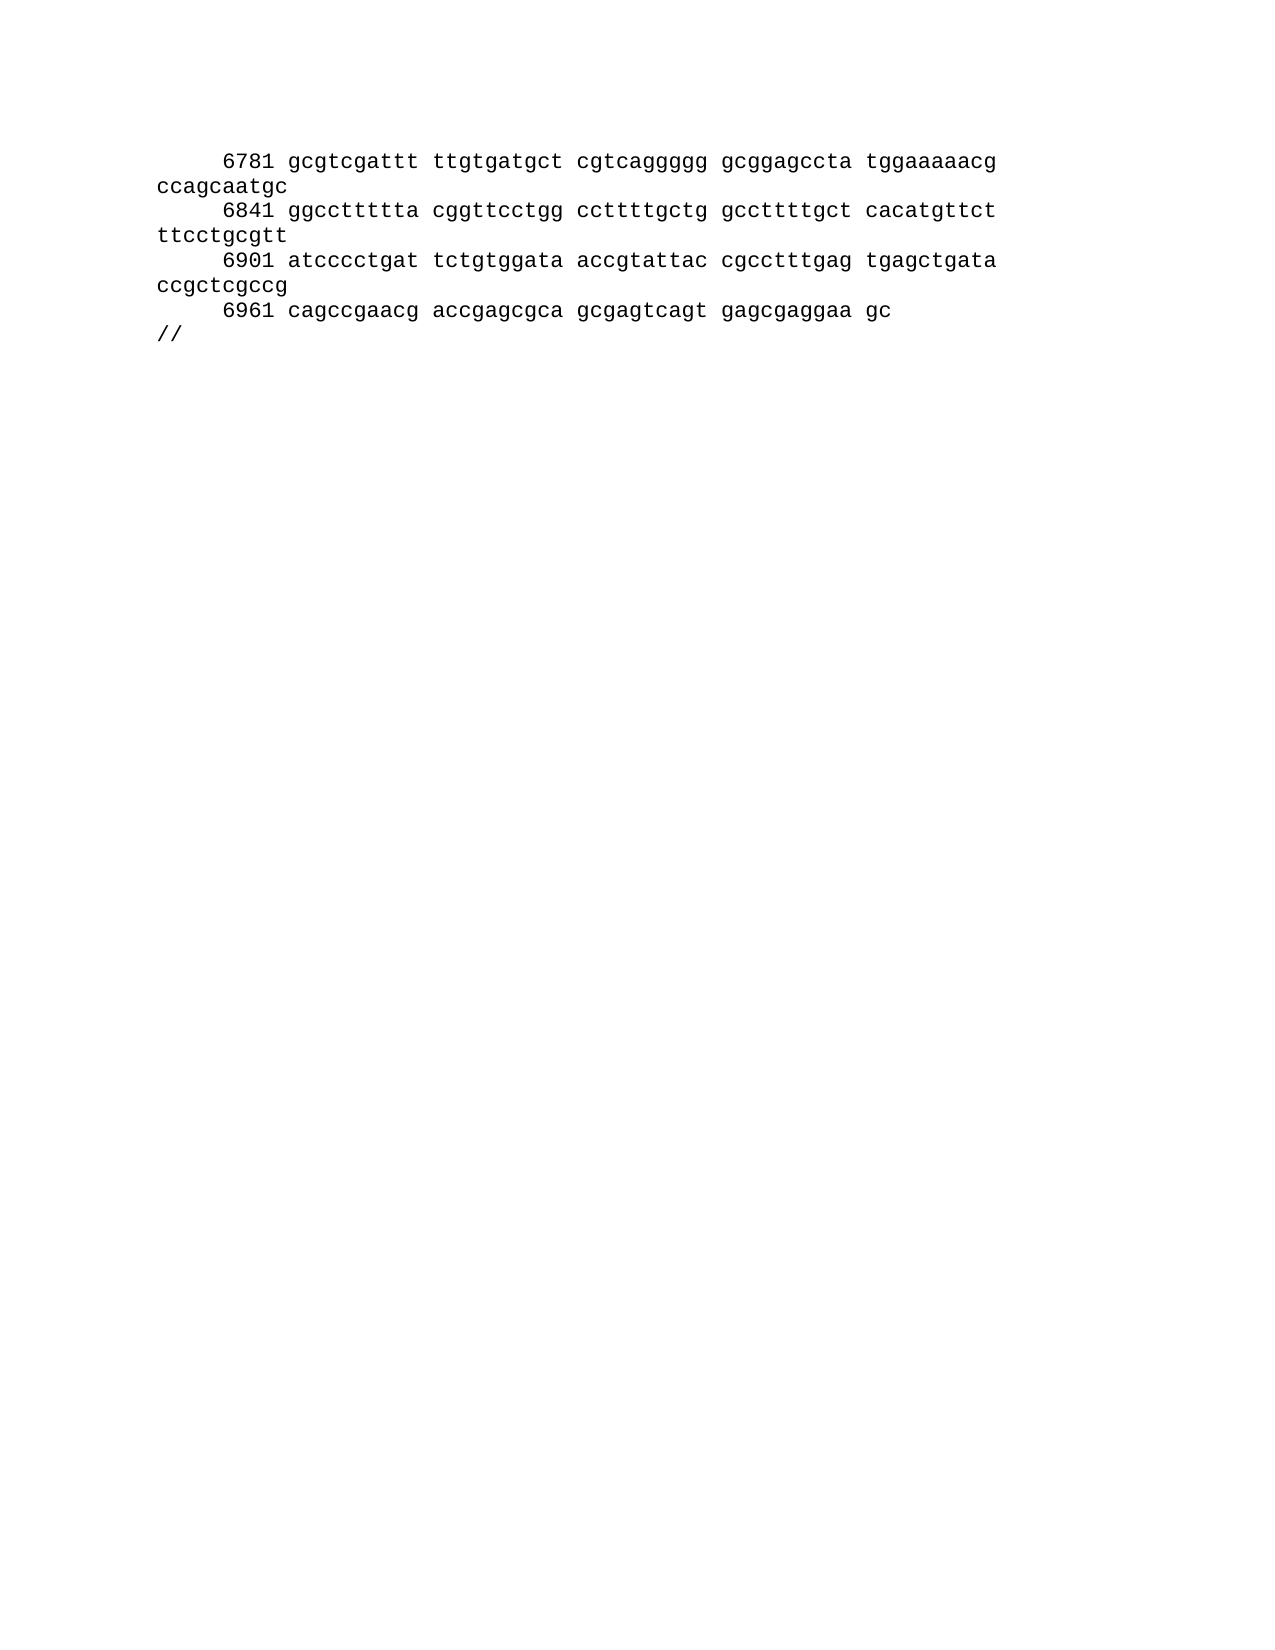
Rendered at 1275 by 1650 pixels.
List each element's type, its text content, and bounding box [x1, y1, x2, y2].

text 6781 gcgtcgattt ttgtgatgct cgtcaggggg gcggagccta tggaaaaacg ccagcaatgc [156, 150, 1118, 199]
text 6901 atcccctgat tctgtggata accgtattac cgcctttgag tgagctgata ccgctcgccg [156, 249, 1118, 299]
text 6961 cagccgaacg accgagcgca gcgagtcagt gagcgaggaa gc [156, 299, 1118, 323]
text // [156, 323, 1118, 348]
text 6841 ggccttttta cggttcctgg ccttttgctg gccttttgct cacatgttct ttcctgcgtt [156, 199, 1118, 249]
